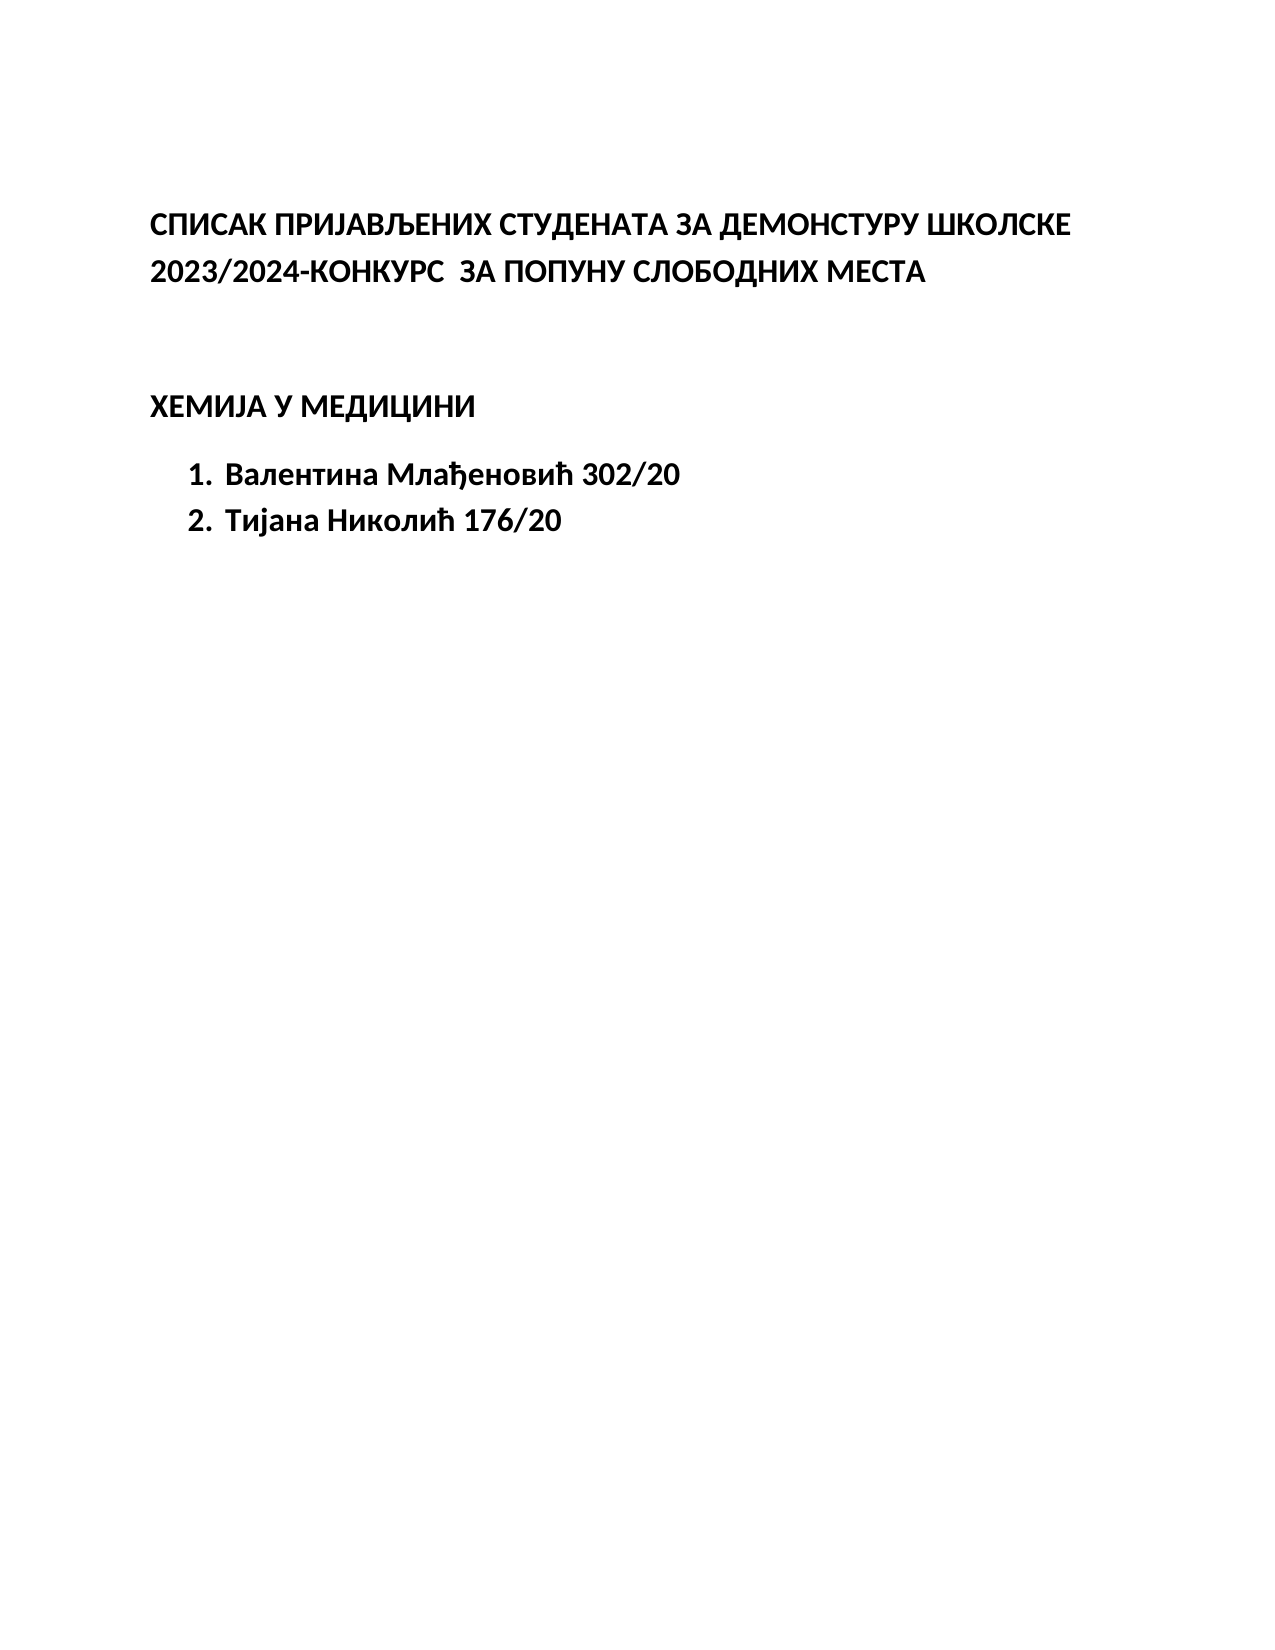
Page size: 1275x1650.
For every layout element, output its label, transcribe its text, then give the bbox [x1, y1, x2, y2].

list Тијана Николић 176/20 [187, 499, 1125, 540]
text СПИСАК ПРИЈАВЉЕНИХ СТУДЕНАТА ЗА ДЕМОНСТУРУ ШКОЛСКЕ 2023/2024-КОНКУРС ЗА ПОПУНУ СЛОБОДНИХ МЕСТА [150, 203, 1125, 291]
text ХЕМИЈА У МЕДИЦИНИ [150, 385, 1125, 426]
list Валентина Млађеновић 302/20 [187, 453, 1125, 493]
